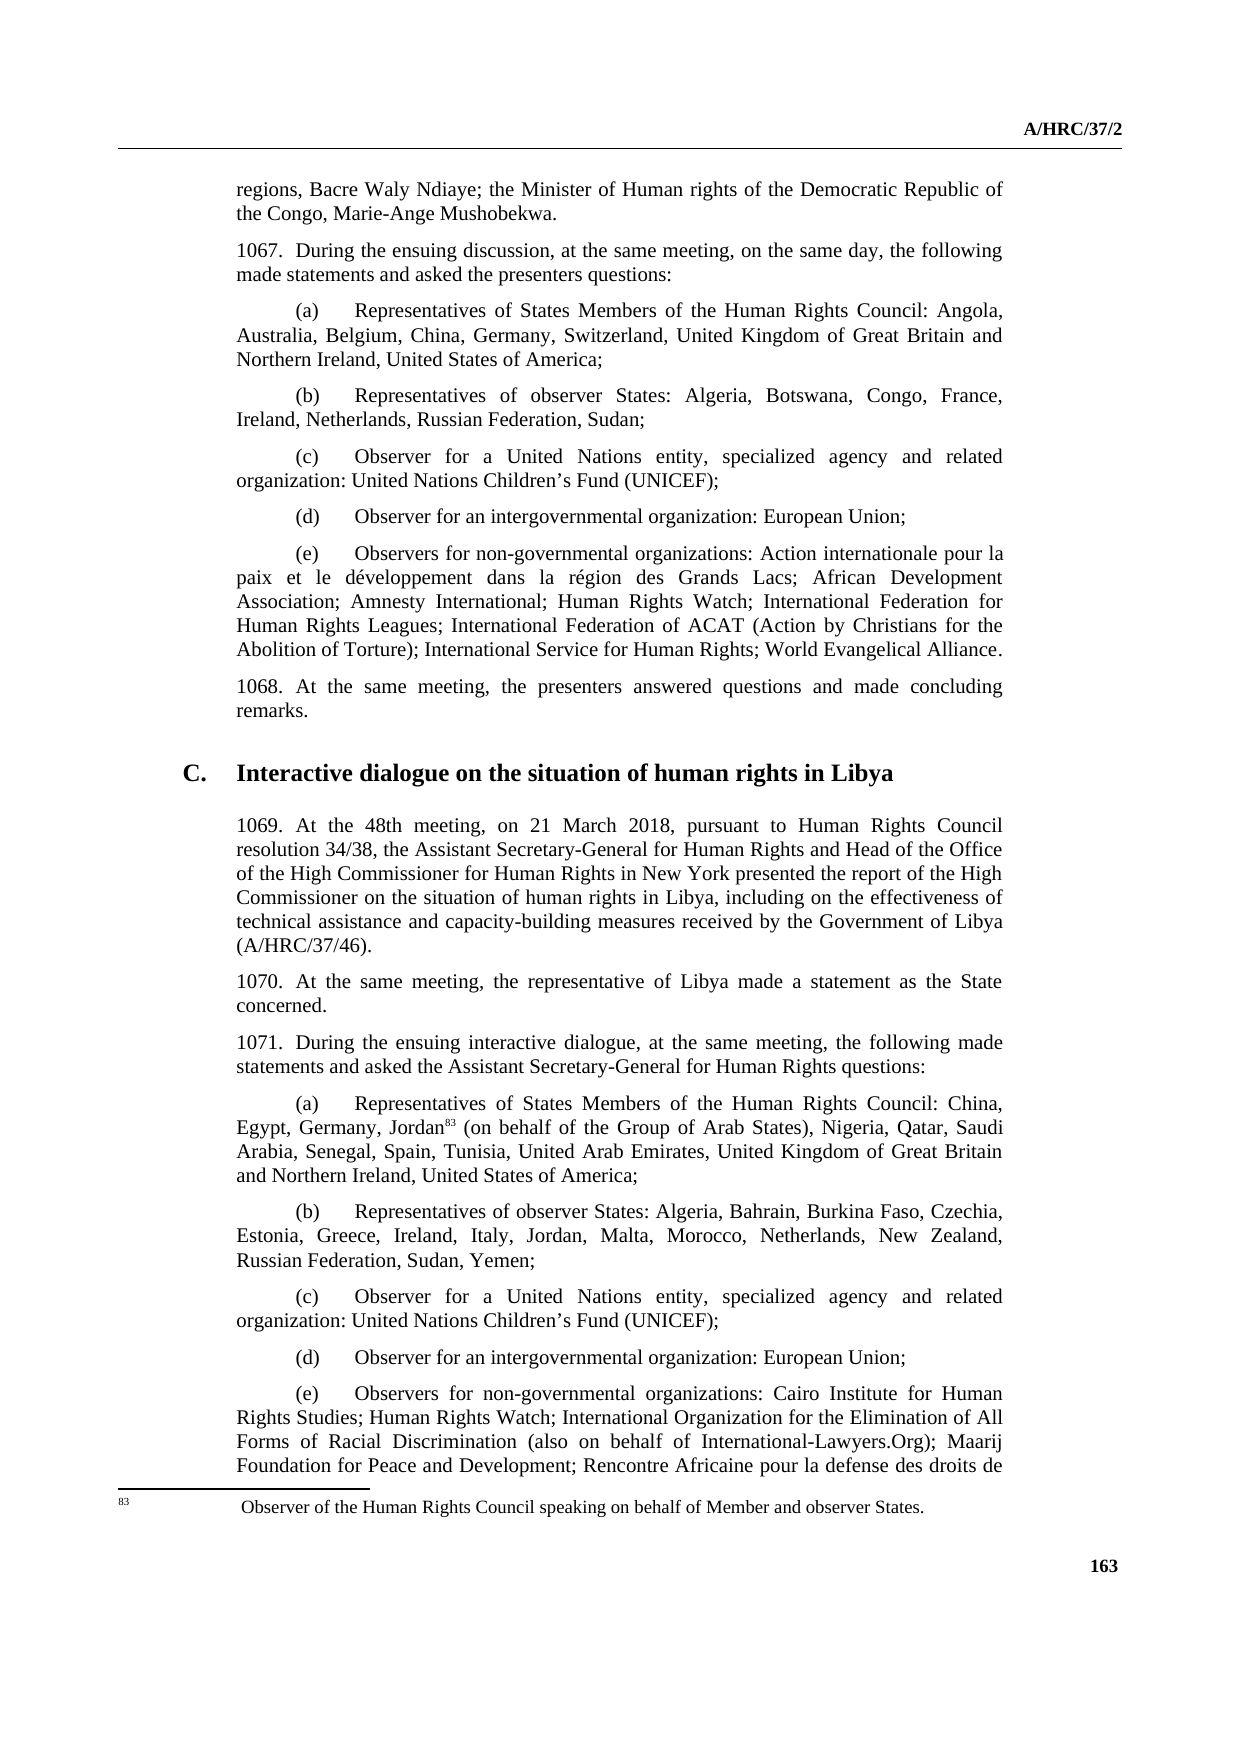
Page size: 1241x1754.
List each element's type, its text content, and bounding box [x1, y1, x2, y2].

text 1070. At the same meeting, the representative of Libya made a statement as the State concerned. [236, 969, 1004, 1017]
text 1068. At the same meeting, the presenters answered questions and made concluding remarks. [236, 674, 1004, 722]
text 1067. During the ensuing discussion, at the same meeting, on the same day, the following made statements and asked the presenters questions: [236, 238, 1004, 286]
text (c) Observer for a United Nations entity, specialized agency and related organization: United Nations Children’s Fund (UNICEF); [236, 444, 1004, 492]
text 1071. During the ensuing interactive dialogue, at the same meeting, the following made statements and asked the Assistant Secretary-General for Human Rights questions: [236, 1030, 1004, 1078]
text (a) Representatives of States Members of the Human Rights Council: China, Egypt, Germany, Jordan (on behalf of the Group of Arab States), Nigeria, Qatar, Saudi Arabia, Senegal, Spain, Tunisia, United Arab Emirates, United Kingdom of Great Britain and Northern Ireland, United States of America; [236, 1091, 1004, 1187]
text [236, 177, 1004, 225]
text C. Interactive dialogue on the situation of human rights in Libya [118, 759, 1004, 787]
text (b) Representatives of observer States: Algeria, Bahrain, Burkina Faso, Czechia, Estonia, Greece, Ireland, Italy, Jordan, Malta, Morocco, Netherlands, New Zealand, Russian Federation, Sudan, Yemen; [236, 1199, 1004, 1272]
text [236, 1381, 1004, 1477]
text (e) Observers for non-governmental organizations: Action internationale pour la paix et le développement dans la région des Grands Lacs; African Development Association; Amnesty International; Human Rights Watch; International Federation for Human Rights Leagues; International Federation of ACAT (Action by Christians for the Abolition of Torture); International Service for Human Rights; World Evangelical Alliance. [236, 541, 1004, 661]
text (d) Observer for an intergovernmental organization: European Union; [236, 504, 1004, 528]
text (b) Representatives of observer States: Algeria, Botswana, Congo, France, Ireland, Netherlands, Russian Federation, Sudan; [236, 383, 1004, 431]
text (a) Representatives of States Members of the Human Rights Council: Angola, Australia, Belgium, China, Germany, Switzerland, United Kingdom of Great Britain and Northern Ireland, United States of America; [236, 298, 1004, 371]
text (d) Observer for an intergovernmental organization: European Union; [236, 1345, 1004, 1369]
text (c) Observer for a United Nations entity, specialized agency and related organization: United Nations Children’s Fund (UNICEF); [236, 1284, 1004, 1332]
text 1069. At the 48th meeting, on 21 March 2018, pursuant to Human Rights Council resolution 34/38, the Assistant Secretary-General for Human Rights and Head of the Office of the High Commissioner for Human Rights in New York presented the report of the High Commissioner on the situation of human rights in Libya, including on the effectiveness of technical assistance and capacity-building measures received by the Government of Libya (A/HRC/37/46). [236, 812, 1004, 957]
